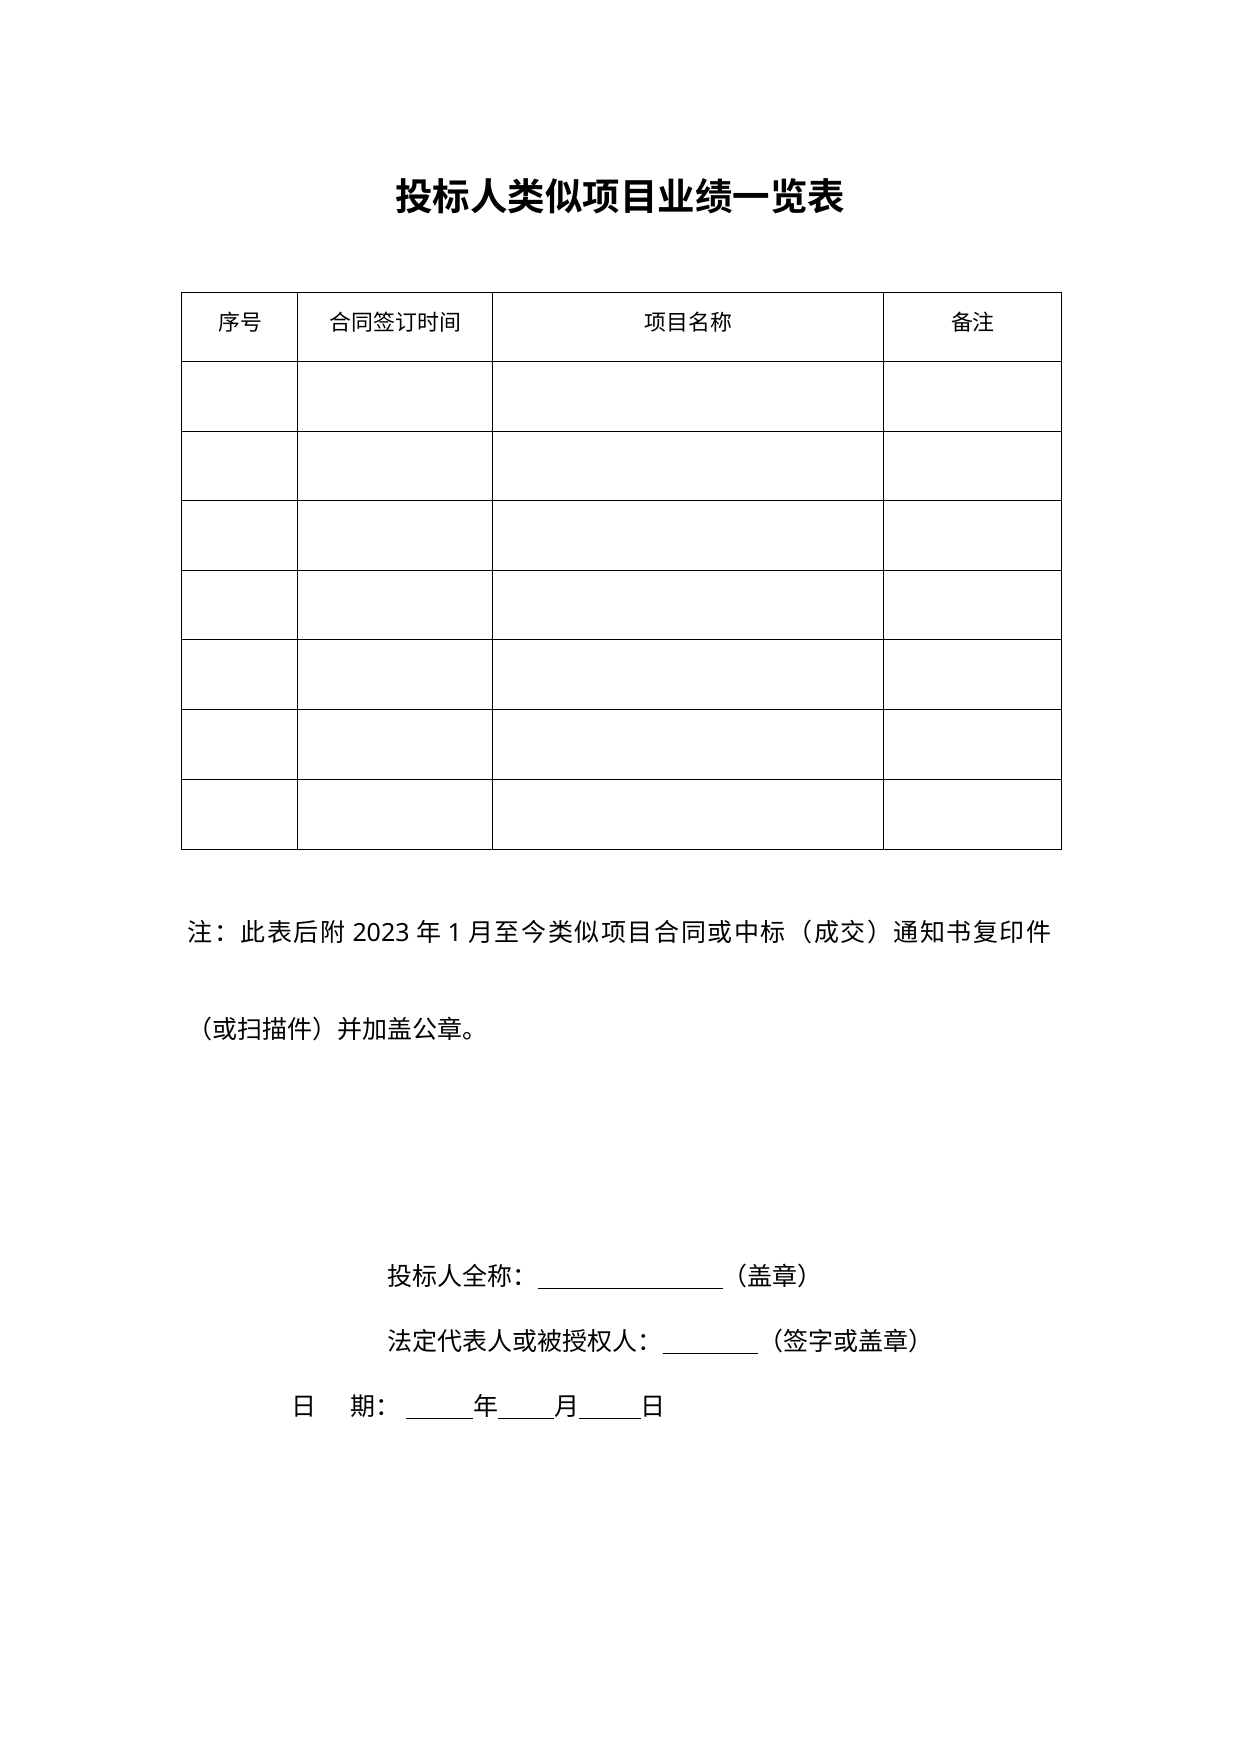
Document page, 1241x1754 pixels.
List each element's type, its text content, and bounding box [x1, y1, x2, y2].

list 日 期： 年 月 日 [187, 1372, 1053, 1437]
table_cell [884, 501, 1061, 570]
table_cell [493, 710, 883, 778]
table_cell [493, 640, 883, 709]
table_cell [884, 432, 1061, 500]
table_cell [884, 640, 1061, 709]
table_cell [493, 780, 883, 849]
table_cell [182, 640, 297, 709]
table_cell [182, 710, 297, 778]
table_cell [298, 432, 492, 500]
table_cell [298, 640, 492, 709]
table_header 序号 [182, 293, 297, 361]
table_cell [493, 501, 883, 570]
table_cell [298, 780, 492, 849]
table_cell [298, 571, 492, 639]
table_header 项目名称 [493, 293, 883, 361]
table_cell [182, 432, 297, 500]
text 投标人全称： （盖章） [187, 1242, 1069, 1307]
table_cell [182, 571, 297, 639]
table_cell [884, 362, 1061, 431]
table_cell [298, 362, 492, 431]
table_cell [182, 780, 297, 849]
text 注：此表后附2023年1月至今类似项目合同或中标（成交）通知书复印件（或扫描件）并加盖公章。 [187, 898, 1053, 1060]
table_header 合同签订时间 [298, 293, 492, 361]
table_cell [493, 571, 883, 639]
text 投标人类似项目业绩一览表 [187, 162, 1053, 227]
table_cell [884, 710, 1061, 778]
table_cell [884, 571, 1061, 639]
table_cell [493, 432, 883, 500]
table_cell [182, 501, 297, 570]
table_cell [884, 780, 1061, 849]
table_cell [493, 362, 883, 431]
table_cell [298, 710, 492, 778]
text 法定代表人或被授权人： （签字或盖章） [187, 1307, 1053, 1372]
table_cell [298, 501, 492, 570]
table_header 备注 [884, 293, 1061, 361]
table_cell [182, 362, 297, 431]
